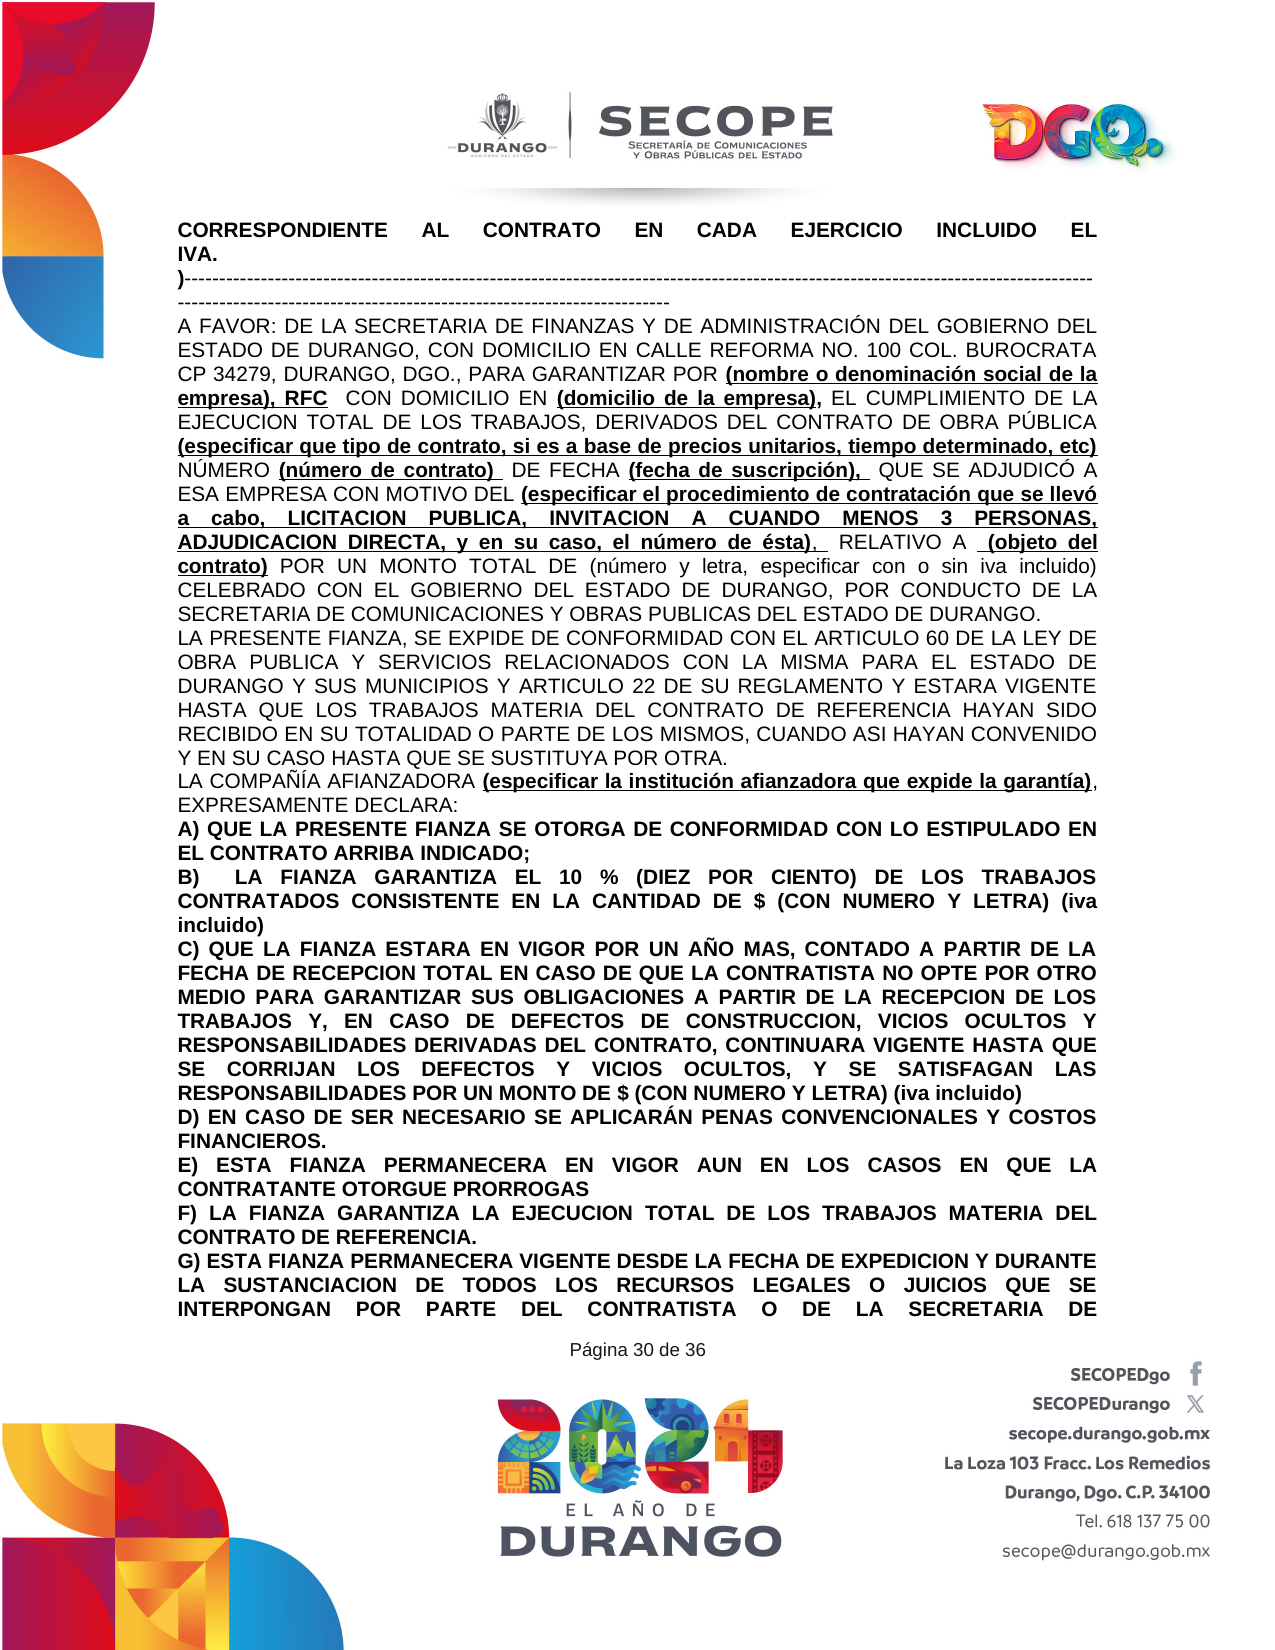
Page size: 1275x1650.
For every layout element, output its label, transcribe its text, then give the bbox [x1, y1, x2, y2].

text LA PRESENTE FIANZA, SE EXPIDE DE CONFORMIDAD CON EL ARTICULO 60 DE LA LEY DE OBRA PUBLICA Y SERVICIOS RELACIONADOS CON LA MISMA PARA EL ESTADO DE DURANGO Y SUS MUNICIPIOS Y ARTICULO 22 DE SU REGLAMENTO Y ESTARA VIGENTE HASTA QUE LOS TRABAJOS MATERIA DEL CONTRATO DE REFERENCIA HAYAN SIDO RECIBIDO EN SU TOTALIDAD O PARTE DE LOS MISMOS, CUANDO ASI HAYAN CONVENIDO Y EN SU CASO HASTA QUE SE SUSTITUYA POR OTRA. [177, 626, 1098, 769]
text C) QUE LA FIANZA ESTARA EN VIGOR POR UN AÑO MAS, CONTADO A PARTIR DE LA FECHA DE RECEPCION TOTAL EN CASO DE QUE LA CONTRATISTA NO OPTE POR OTRO MEDIO PARA GARANTIZAR SUS OBLIGACIONES A PARTIR DE LA RECEPCION DE LOS TRABAJOS Y, EN CASO DE DEFECTOS DE CONSTRUCCION, VICIOS OCULTOS Y RESPONSABILIDADES DERIVADAS DEL CONTRATO, CONTINUARA VIGENTE HASTA QUE SE CORRIJAN LOS DEFECTOS Y VICIOS OCULTOS, Y SE SATISFAGAN LAS RESPONSABILIDADES POR UN MONTO DE $ (CON NUMERO Y LETRA) (iva incluido) [177, 937, 1098, 1105]
text LA COMPAÑÍA AFIANZADORA (especificar la institución afianzadora que expide la garantía), EXPRESAMENTE DECLARA: [177, 769, 1098, 817]
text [177, 218, 1098, 314]
text A) QUE LA PRESENTE FIANZA SE OTORGA DE CONFORMIDAD CON LO ESTIPULADO EN EL CONTRATO ARRIBA INDICADO; [177, 817, 1098, 865]
text B) LA FIANZA GARANTIZA EL 10 % (DIEZ POR CIENTO) DE LOS TRABAJOS CONTRATADOS CONSISTENTE EN LA CANTIDAD DE $ (CON NUMERO Y LETRA) (iva incluido) [177, 865, 1098, 937]
text A FAVOR: DE LA SECRETARIA DE FINANZAS Y DE ADMINISTRACIÓN DEL GOBIERNO DEL ESTADO DE DURANGO, CON DOMICILIO EN CALLE REFORMA NO. 100 COL. BUROCRATA CP 34279, DURANGO, DGO., PARA GARANTIZAR POR (nombre o denominación social de la empresa), RFC CON DOMICILIO EN (domicilio de la empresa), EL CUMPLIMIENTO DE LA EJECUCION TOTAL DE LOS TRABAJOS, DERIVADOS DEL CONTRATO DE OBRA PÚBLICA (especificar que tipo de contrato, si es a base de precios unitarios, tiempo determinado, etc) NÚMERO (número de contrato) DE FECHA (fecha de suscripción), QUE SE ADJUDICÓ A ESA EMPRESA CON MOTIVO DEL (especificar el procedimiento de contratación que se llevó a cabo, LICITACION PUBLICA, INVITACION A CUANDO MENOS 3 PERSONAS, ADJUDICACION DIRECTA, y en su caso, el número de ésta), RELATIVO A (objeto del contrato) POR UN MONTO TOTAL DE (número y letra, especificar con o sin iva incluido) CELEBRADO CON EL GOBIERNO DEL ESTADO DE DURANGO, POR CONDUCTO DE LA SECRETARIA DE COMUNICACIONES Y OBRAS PUBLICAS DEL ESTADO DE DURANGO. [177, 314, 1098, 455]
text A FAVOR: DE LA SECRETARIA DE FINANZAS Y DE ADMINISTRACIÓN DEL GOBIERNO DEL ESTADO DE DURANGO, CON DOMICILIO EN CALLE REFORMA NO. 100 COL. BUROCRATA CP 34279, DURANGO, DGO., PARA GARANTIZAR POR (nombre o denominación social de la empresa), RFC CON DOMICILIO EN (domicilio de la empresa), EL CUMPLIMIENTO DE LA EJECUCION TOTAL DE LOS TRABAJOS, DERIVADOS DEL CONTRATO DE OBRA PÚBLICA (especificar que tipo de contrato, si es a base de precios unitarios, tiempo determinado, etc) NÚMERO (número de contrato) DE FECHA (fecha de suscripción), QUE SE ADJUDICÓ A ESA EMPRESA CON MOTIVO DEL (especificar el procedimiento de contratación que se llevó a cabo, LICITACION PUBLICA, INVITACION A CUANDO MENOS 3 PERSONAS, ADJUDICACION DIRECTA, y en su caso, el número de ésta), RELATIVO A (objeto del contrato) POR UN MONTO TOTAL DE (número y letra, especificar con o sin iva incluido) CELEBRADO CON EL GOBIERNO DEL ESTADO DE DURANGO, POR CONDUCTO DE LA SECRETARIA DE COMUNICACIONES Y OBRAS PUBLICAS DEL ESTADO DE DURANGO. [177, 528, 1098, 626]
text F) LA FIANZA GARANTIZA LA EJECUCION TOTAL DE LOS TRABAJOS MATERIA DEL CONTRATO DE REFERENCIA. [177, 1201, 1098, 1248]
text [177, 1248, 1098, 1320]
text D) EN CASO DE SER NECESARIO SE APLICARÁN PENAS CONVENCIONALES Y COSTOS FINANCIEROS. [177, 1105, 1098, 1153]
text A FAVOR: DE LA SECRETARIA DE FINANZAS Y DE ADMINISTRACIÓN DEL GOBIERNO DEL ESTADO DE DURANGO, CON DOMICILIO EN CALLE REFORMA NO. 100 COL. BUROCRATA CP 34279, DURANGO, DGO., PARA GARANTIZAR POR (nombre o denominación social de la empresa), RFC CON DOMICILIO EN (domicilio de la empresa), EL CUMPLIMIENTO DE LA EJECUCION TOTAL DE LOS TRABAJOS, DERIVADOS DEL CONTRATO DE OBRA PÚBLICA (especificar que tipo de contrato, si es a base de precios unitarios, tiempo determinado, etc) NÚMERO (número de contrato) DE FECHA (fecha de suscripción), QUE SE ADJUDICÓ A ESA EMPRESA CON MOTIVO DEL (especificar el procedimiento de contratación que se llevó a cabo, LICITACION PUBLICA, INVITACION A CUANDO MENOS 3 PERSONAS, ADJUDICACION DIRECTA, y en su caso, el número de ésta), RELATIVO A (objeto del contrato) POR UN MONTO TOTAL DE (número y letra, especificar con o sin iva incluido) CELEBRADO CON EL GOBIERNO DEL ESTADO DE DURANGO, POR CONDUCTO DE LA SECRETARIA DE COMUNICACIONES Y OBRAS PUBLICAS DEL ESTADO DE DURANGO. [177, 456, 1098, 527]
text E) ESTA FIANZA PERMANECERA EN VIGOR AUN EN LOS CASOS EN QUE LA CONTRATANTE OTORGUE PRORROGAS [177, 1153, 1098, 1201]
picture [2, 1, 1275, 1650]
